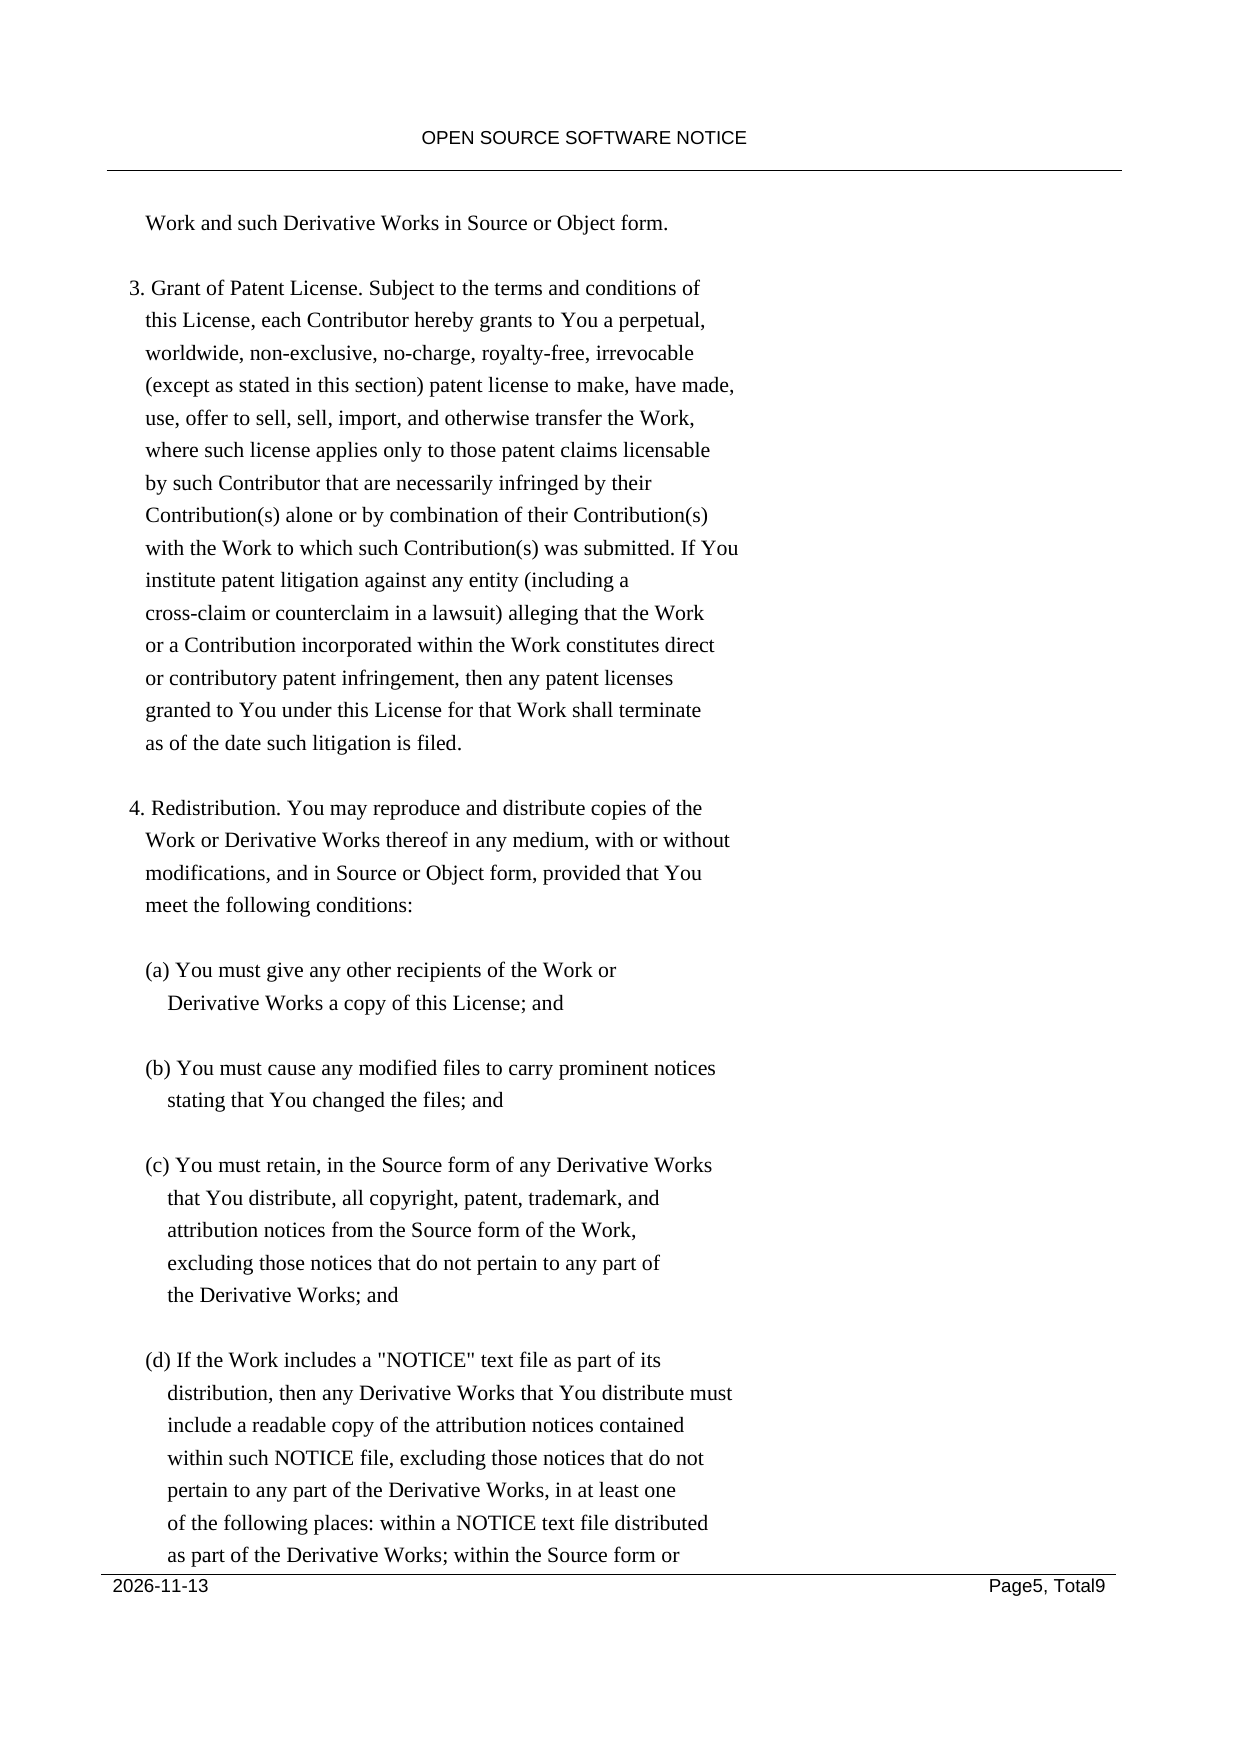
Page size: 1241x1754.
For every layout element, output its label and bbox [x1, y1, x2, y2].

text [112, 206, 1128, 1571]
